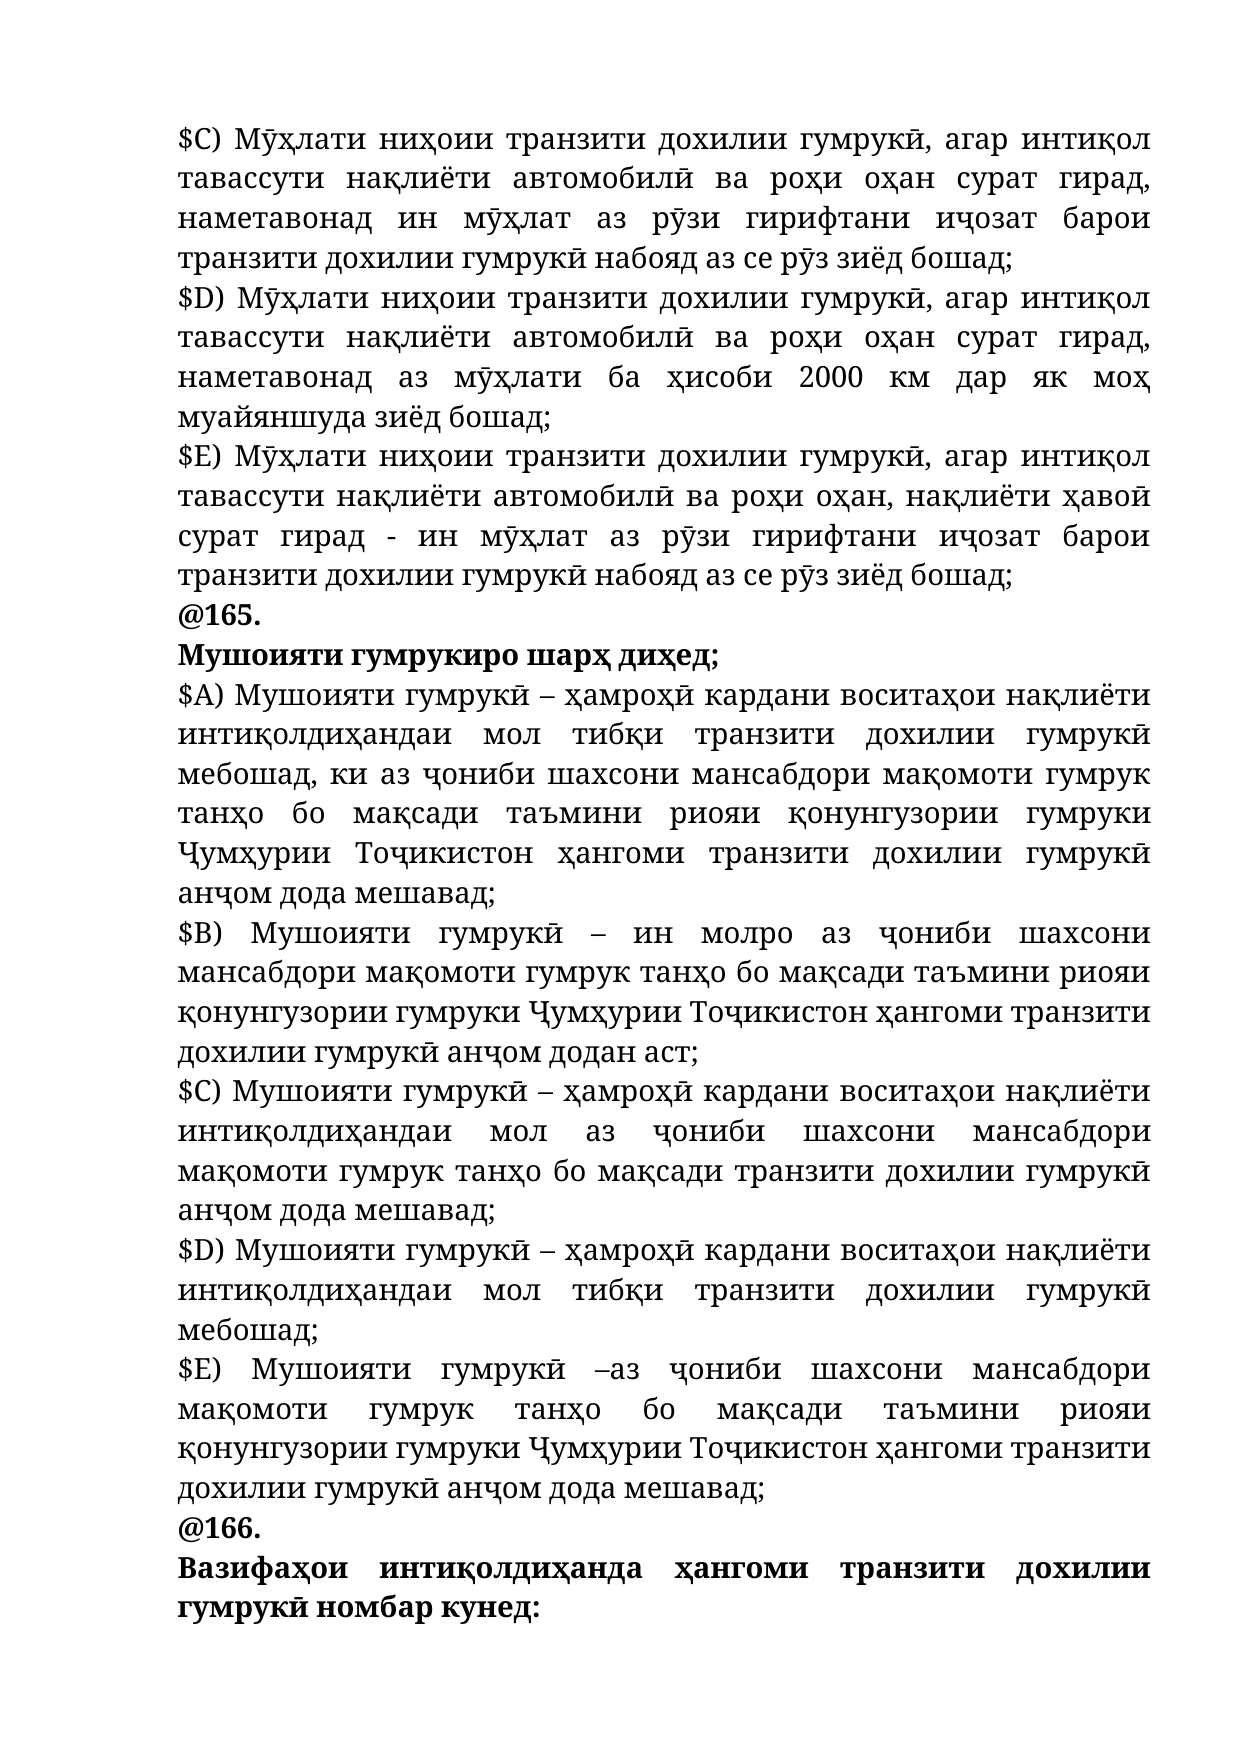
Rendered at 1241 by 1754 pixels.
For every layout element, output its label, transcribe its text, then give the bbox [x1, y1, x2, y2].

text $C) Мушоияти гумрукӣ – ҳамроҳӣ кардани воситаҳои нақлиёти интиқолдиҳандаи мол аз ҷониби шахсони мансабдори мақомоти гумрук танҳо бо мақсади транзити дохилии гумрукӣ анҷом дода мешавад; [177, 1071, 1152, 1229]
text @165. [177, 594, 1152, 634]
text $E) Мушоияти гумрукӣ –аз ҷониби шахсони мансабдори мақомоти гумрук танҳо бо мақсади таъмини риояи қонунгузории гумруки Ҷумҳурии Тоҷикистон ҳангоми транзити дохилии гумрукӣ анҷом дода мешавад; [177, 1348, 1152, 1507]
text $A) Мушоияти гумрукӣ – ҳамроҳӣ кардани воситаҳои нақлиёти интиқолдиҳандаи мол тибқи транзити дохилии гумрукӣ мебошад, ки аз ҷониби шахсони мансабдори мақомоти гумрук танҳо бо мақсади таъмини риояи қонунгузории гумруки Ҷумҳурии Тоҷикистон ҳангоми транзити дохилии гумрукӣ анҷом дода мешавад; [177, 674, 1152, 912]
text $C) Мӯҳлати ниҳоии транзити дохилии гумрукӣ, агар интиқол тавассути нақлиёти автомобилӣ ва роҳи оҳан сурат гирад, наметавонад ин мӯҳлат аз рӯзи гирифтани иҷозат барои транзити дохилии гумрукӣ набояд аз се рӯз зиёд бошад; [177, 118, 1152, 277]
text Вазифаҳои интиқолдиҳанда ҳангоми транзити дохилии гумрукӣ номбар кунед: [177, 1547, 1152, 1626]
text Мушоияти гумрукиро шарҳ диҳед; [177, 634, 1152, 674]
text $D) Мушоияти гумрукӣ – ҳамроҳӣ кардани воситаҳои нақлиёти интиқолдиҳандаи мол тибқи транзити дохилии гумрукӣ мебошад; [177, 1229, 1152, 1348]
text $E) Мӯҳлати ниҳоии транзити дохилии гумрукӣ, агар интиқол тавассути нақлиёти автомобилӣ ва роҳи оҳан, нақлиёти ҳавоӣ сурат гирад - ин мӯҳлат аз рӯзи гирифтани иҷозат барои транзити дохилии гумрукӣ набояд аз се рӯз зиёд бошад; [177, 436, 1152, 594]
text $D) Мӯҳлати ниҳоии транзити дохилии гумрукӣ, агар интиқол тавассути нақлиёти автомобилӣ ва роҳи оҳан сурат гирад, наметавонад аз мӯҳлати ба ҳисоби дар як моҳ муайяншуда зиёд бошад; [177, 277, 1152, 436]
text @166. [177, 1507, 1152, 1547]
text $B) Мушоияти гумрукӣ – ин молро аз ҷониби шахсони мансабдори мақомоти гумрук танҳо бо мақсади таъмини риояи қонунгузории гумруки Ҷумҳурии Тоҷикистон ҳангоми транзити дохилии гумрукӣ анҷом додан аст; [177, 912, 1152, 1071]
